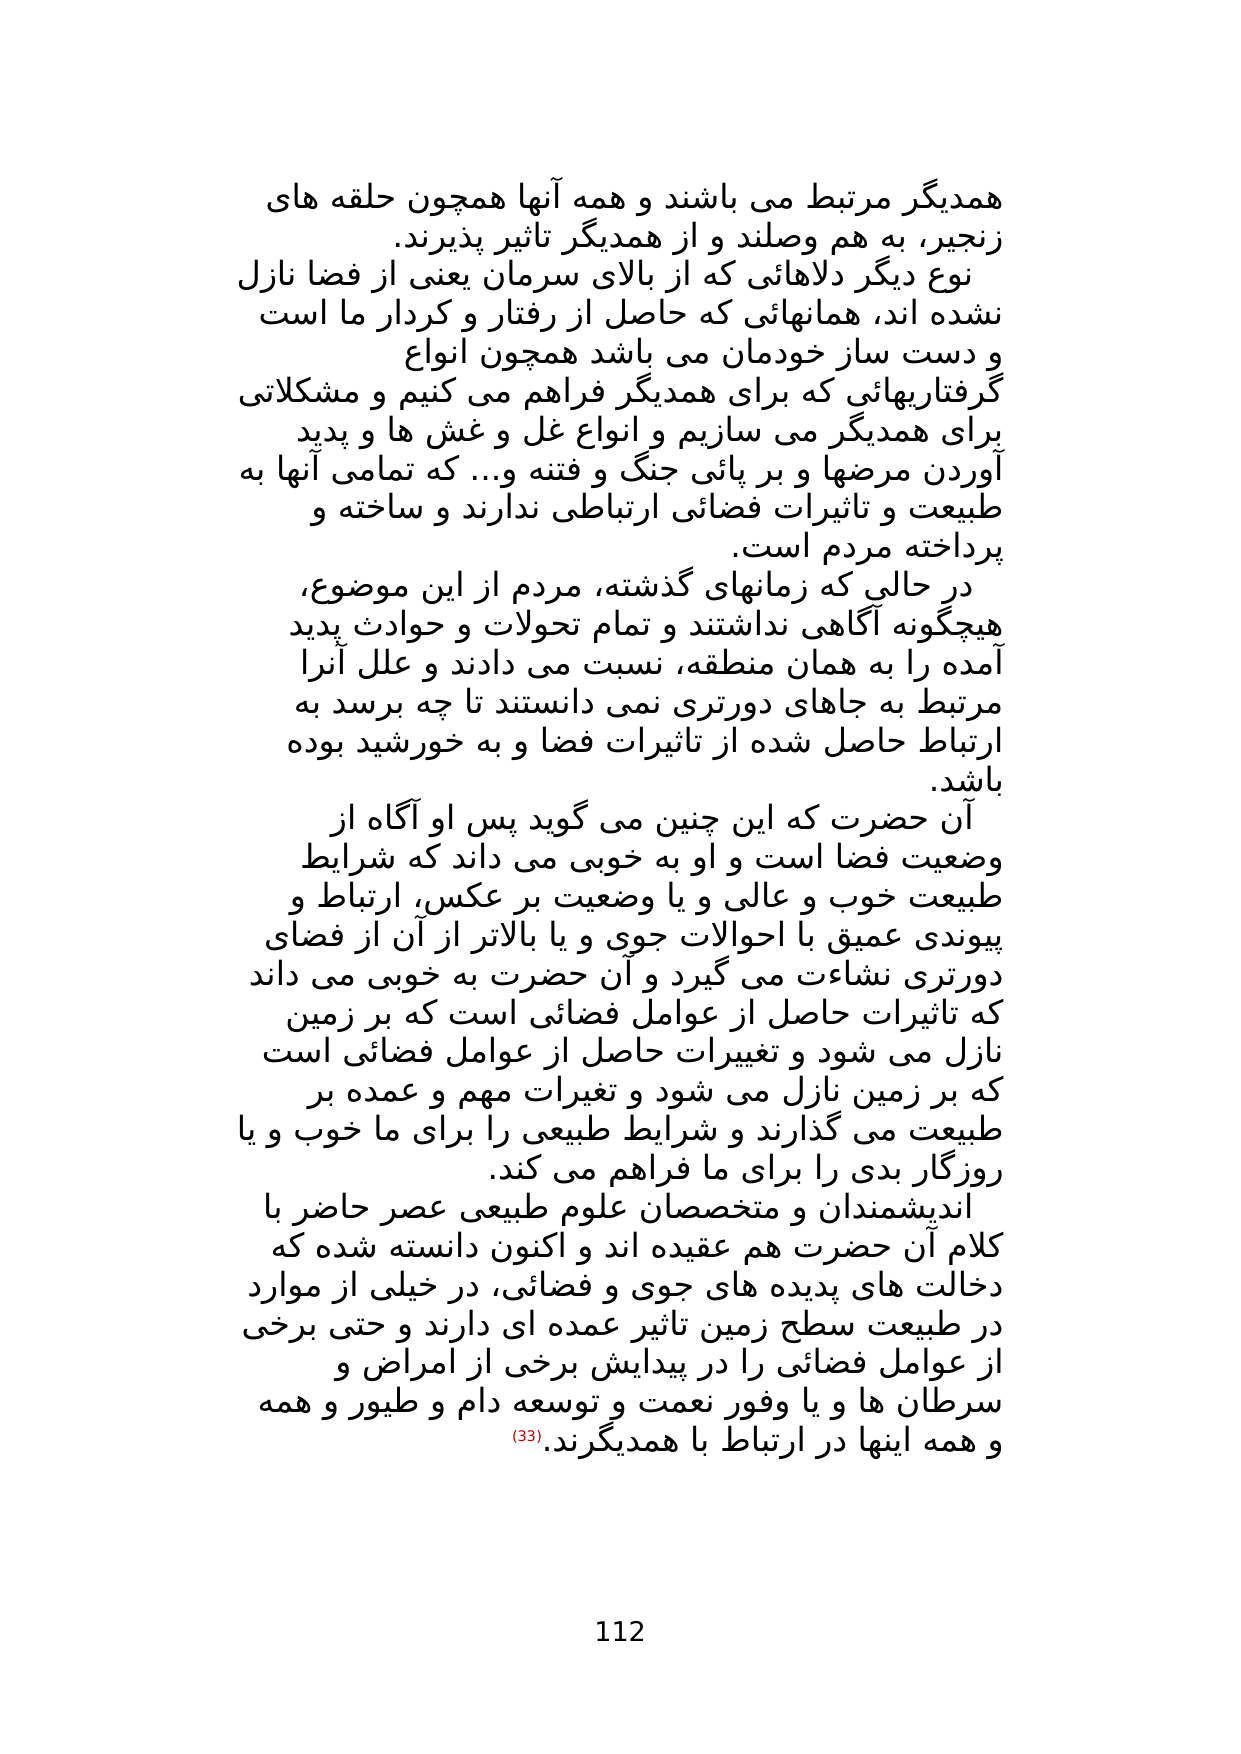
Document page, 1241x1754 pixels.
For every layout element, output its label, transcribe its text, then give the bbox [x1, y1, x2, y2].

text نوع ديگر دلاهائى كه از بالاى سرمان يعنى از فضا نازل نشده اند، همانهائى كه حاصل از رفتار و كردار ما است و دست ساز خودمان مى باشد همچون انواع گرفتاريهائى كه براى همديگر فراهم مى كنيم و مشكلاتى براى همديگر مى سازيم و انواع غل و غش ها و پديد آوردن مرضها و بر پائى جنگ و فتنه و... كه تمامى آنها به طبيعت و تاثيرات فضائى ارتباطى ندارند و ساخته و پرداخته مردم است. [236, 255, 1004, 566]
text در حالى كه زمانهاى گذشته، مردم از اين موضوع، هيچگونه آگاهى نداشتند و تمام تحولات و حوادث پديد آمده را به همان منطقه، نسبت مى دادند و علل آنرا مرتبط به جاهاى دورترى نمى دانستند تا چه برسد به ارتباط حاصل شده از تاثيرات فضا و به خورشيد بوده باشد. [236, 566, 1004, 799]
text انديشمندان و متخصصان علوم طبيعى عصر حاضر با كلام آن حضرت هم عقيده اند و اكنون دانسته شده كه دخالت هاى پديده هاى جوى و فضائى، در خيلى از موارد در طبيعت سطح زمين تاثير عمده اى دارند و حتى برخى از عوامل فضائى را در پيدايش برخى از امراض و سرطان ها و يا وفور نعمت و توسعه دام و طيور و همه و همه اينها در ارتباط با همديگرند.(33) [236, 1187, 1004, 1459]
text آن حضرت كه اين چنين مى گويد پس او آگاه از وضعيت فضا است و او به خوبى مى داند كه شرايط طبيعت خوب و عالى و يا وضعيت بر عكس، ارتباط و پيوندى عميق با احوالات جوى و يا بالاتر از آن از فضاى دورترى نشاءت مى گيرد و آن حضرت به خوبى مى داند كه تاثيرات حاصل از عوامل فضائى است كه بر زمين نازل مى شود و تغييرات حاصل از عوامل فضائى است كه بر زمين نازل مى شود و تغيرات مهم و عمده بر طبيعت مى گذارند و شرايط طبيعى را براى ما خوب و يا روزگار بدى را براى ما فراهم مى كند. [236, 799, 1004, 1187]
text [236, 177, 1004, 255]
